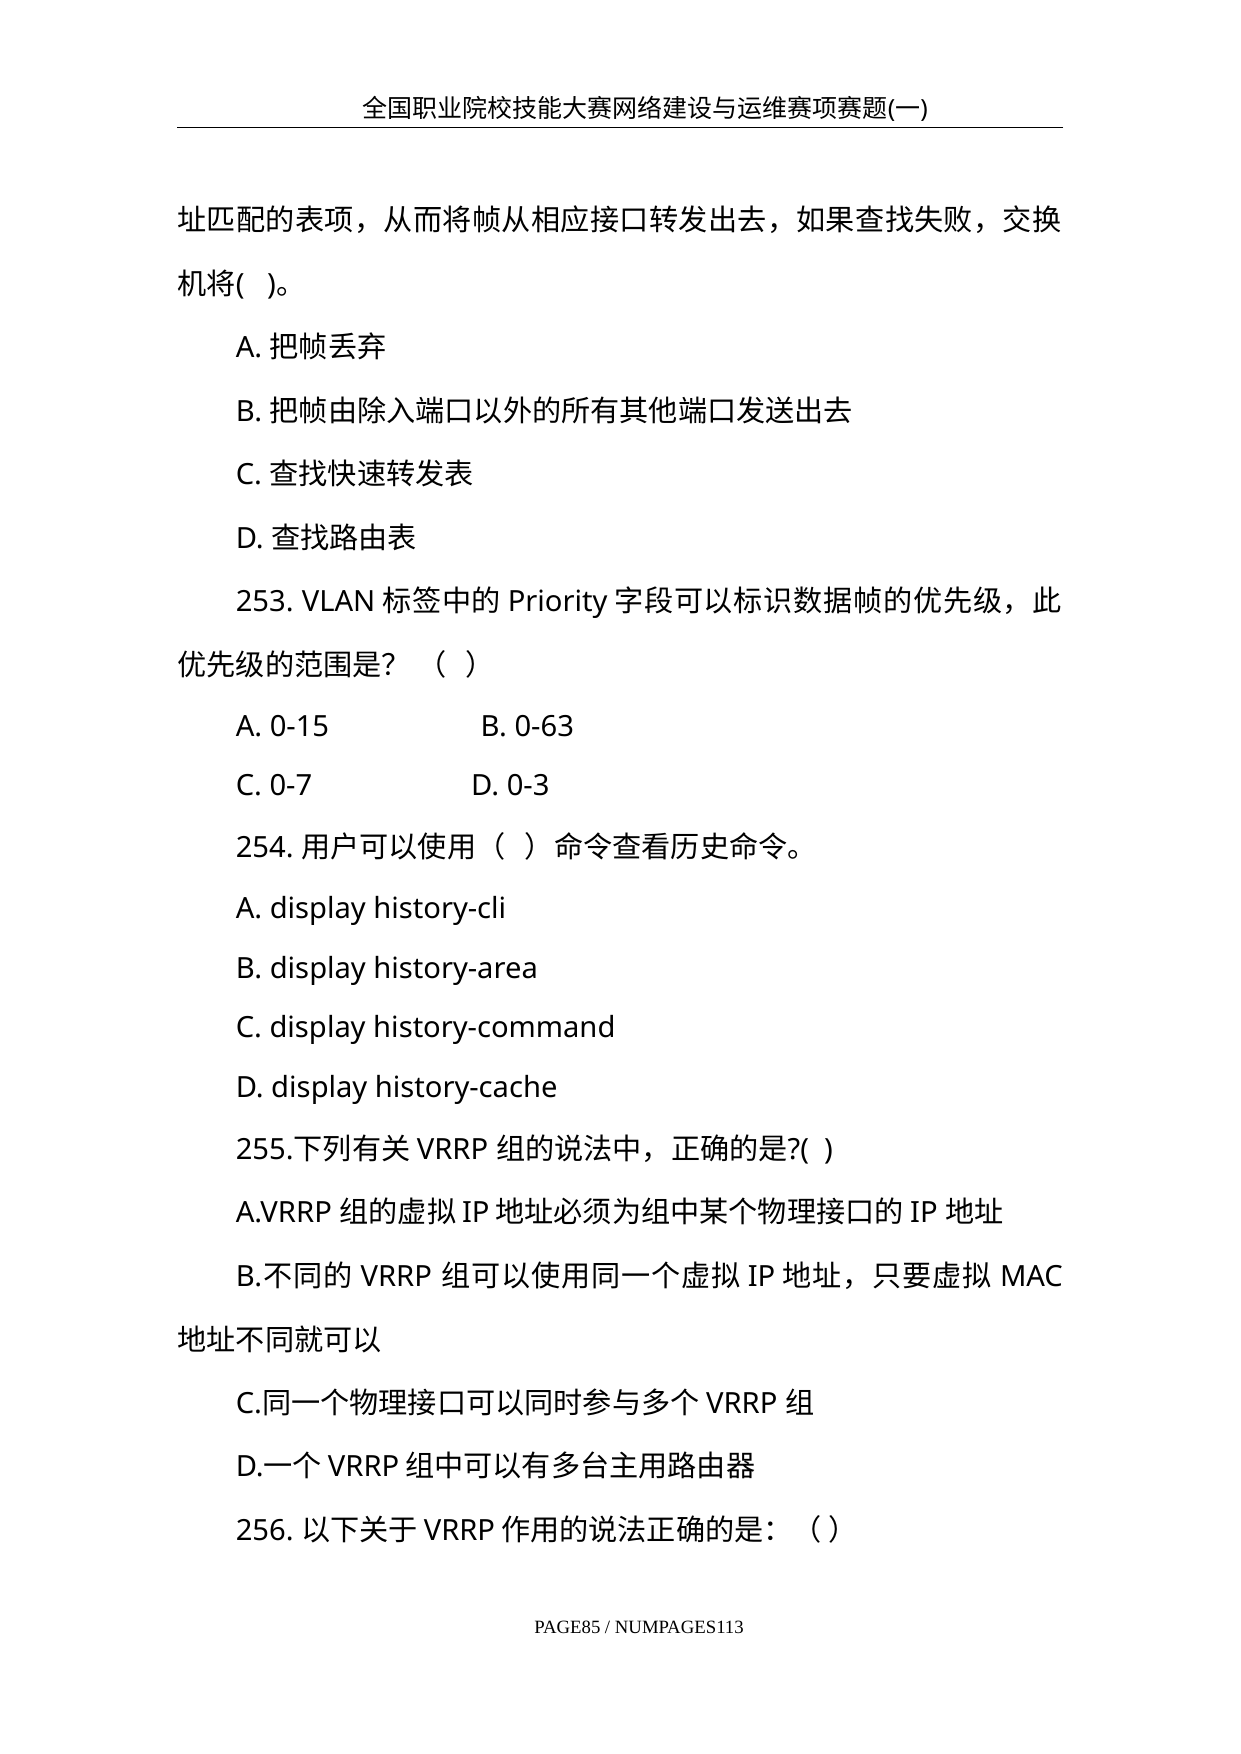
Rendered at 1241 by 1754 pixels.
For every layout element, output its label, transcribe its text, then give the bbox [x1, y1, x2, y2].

text B. display history-area [177, 947, 1063, 987]
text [177, 197, 1063, 303]
text B. 把帧由除入端口以外的所有其他端口发送出去 [177, 387, 1063, 430]
text D. 查找路由表 [177, 514, 1063, 557]
text A.VRRP 组的虚拟IP地址必须为组中某个物理接口的 IP 地址 [177, 1189, 1063, 1231]
text D.一个VRRP组中可以有多台主用路由器 [177, 1443, 1063, 1485]
text 254. 用户可以使用（ ）命令查看历史命令。 [177, 824, 1063, 866]
text C.同一个物理接口可以同时参与多个 VRRP 组 [177, 1379, 1063, 1422]
text C. display history-command [177, 1006, 1063, 1046]
text D. display history-cache [177, 1066, 1063, 1106]
text A. display history-cli [177, 887, 1063, 927]
text B.不同的 VRRP 组可以使用同一个虚拟IP地址，只要虚拟 MAC地址不同就可以 [177, 1252, 1063, 1358]
text C. 0-7 D. 0-3 [177, 764, 1063, 804]
text A. 0-15 B. 0-63 [177, 705, 1063, 745]
text C. 查找快速转发表 [177, 451, 1063, 493]
text 253. VLAN标签中的Priority字段可以标识数据帧的优先级，此优先级的范围是？ （ ） [177, 578, 1063, 684]
text 255.下列有关 VRRP 组的说法中，正确的是?( ) [177, 1125, 1063, 1168]
text 256. 以下关于VRRP作用的说法正确的是：（ ） [177, 1507, 1063, 1549]
text A. 把帧丢弃 [177, 324, 1063, 366]
